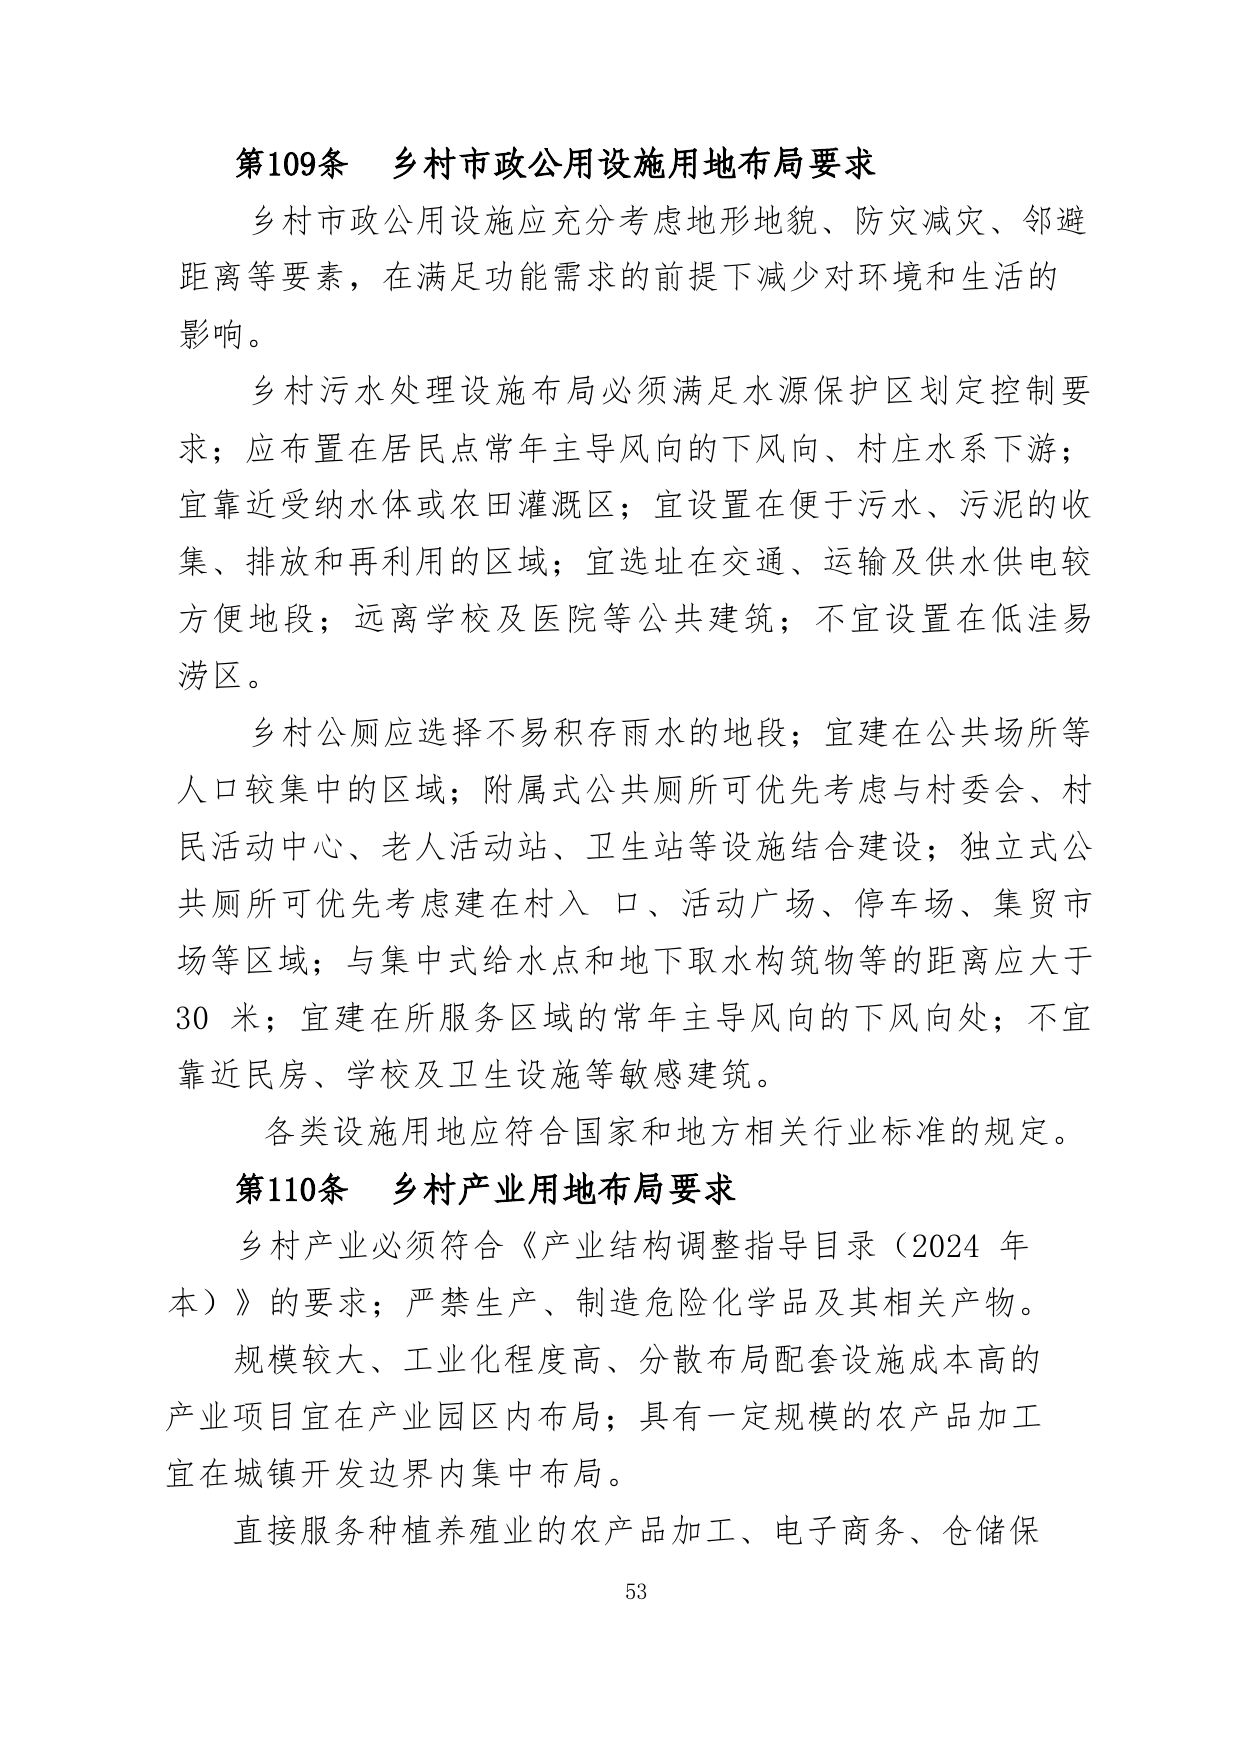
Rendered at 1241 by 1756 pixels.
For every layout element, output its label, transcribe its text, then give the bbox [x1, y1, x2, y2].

text 乡村公厕应选择不易积存雨水的地段；宜建在公共场所等人口较集中的区域；附属式公共厕所可优先考虑与村委会、村民活动中心、老人活动站、卫生站等设施结合建设；独立式公共厕所可优先考虑建在村入 口、活动广场、停车场、集贸市场等区域；与集中式给水点和地下取水构筑物等的距离应大于 30 米；宜建在所服务区域的常年主导风向的下风向处；不宜靠近民房、学校及卫生设施等敏感建筑。 [175, 711, 1094, 1091]
text 各类设施用地应符合国家和地方相关行业标准的规定。 [242, 1110, 1091, 1148]
text 乡村产业用地布局要求 [162, 1167, 1085, 1205]
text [163, 1509, 1069, 1547]
text 乡村市政公用设施应充分考虑地形地貌、防灾减灾、邻避距离等要素，在满足功能需求的前提下减少对环境和生活的影响。 [177, 199, 1091, 351]
text 乡村产业必须符合《产业结构调整指导目录（2024 年本）》的要求；严禁生产、制造危险化学品及其相关产物。 [166, 1224, 1086, 1319]
text 规模较大、工业化程度高、分散布局配套设施成本高的产业项目宜在产业园区内布局；具有一定规模的农产品加工宜在城镇开发边界内集中布局。 [163, 1338, 1070, 1490]
text 乡村市政公用设施用地布局要求 [162, 142, 1085, 180]
text 乡村污水处理设施布局必须满足水源保护区划定控制要求；应布置在居民点常年主导风向的下风向、村庄水系下游；宜靠近受纳水体或农田灌溉区；宜设置在便于污水、污泥的收集、排放和再利用的区域；宜选址在交通、运输及供水供电较方便地段；远离学校及医院等公共建筑；不宜设置在低洼易涝区。 [176, 369, 1094, 692]
